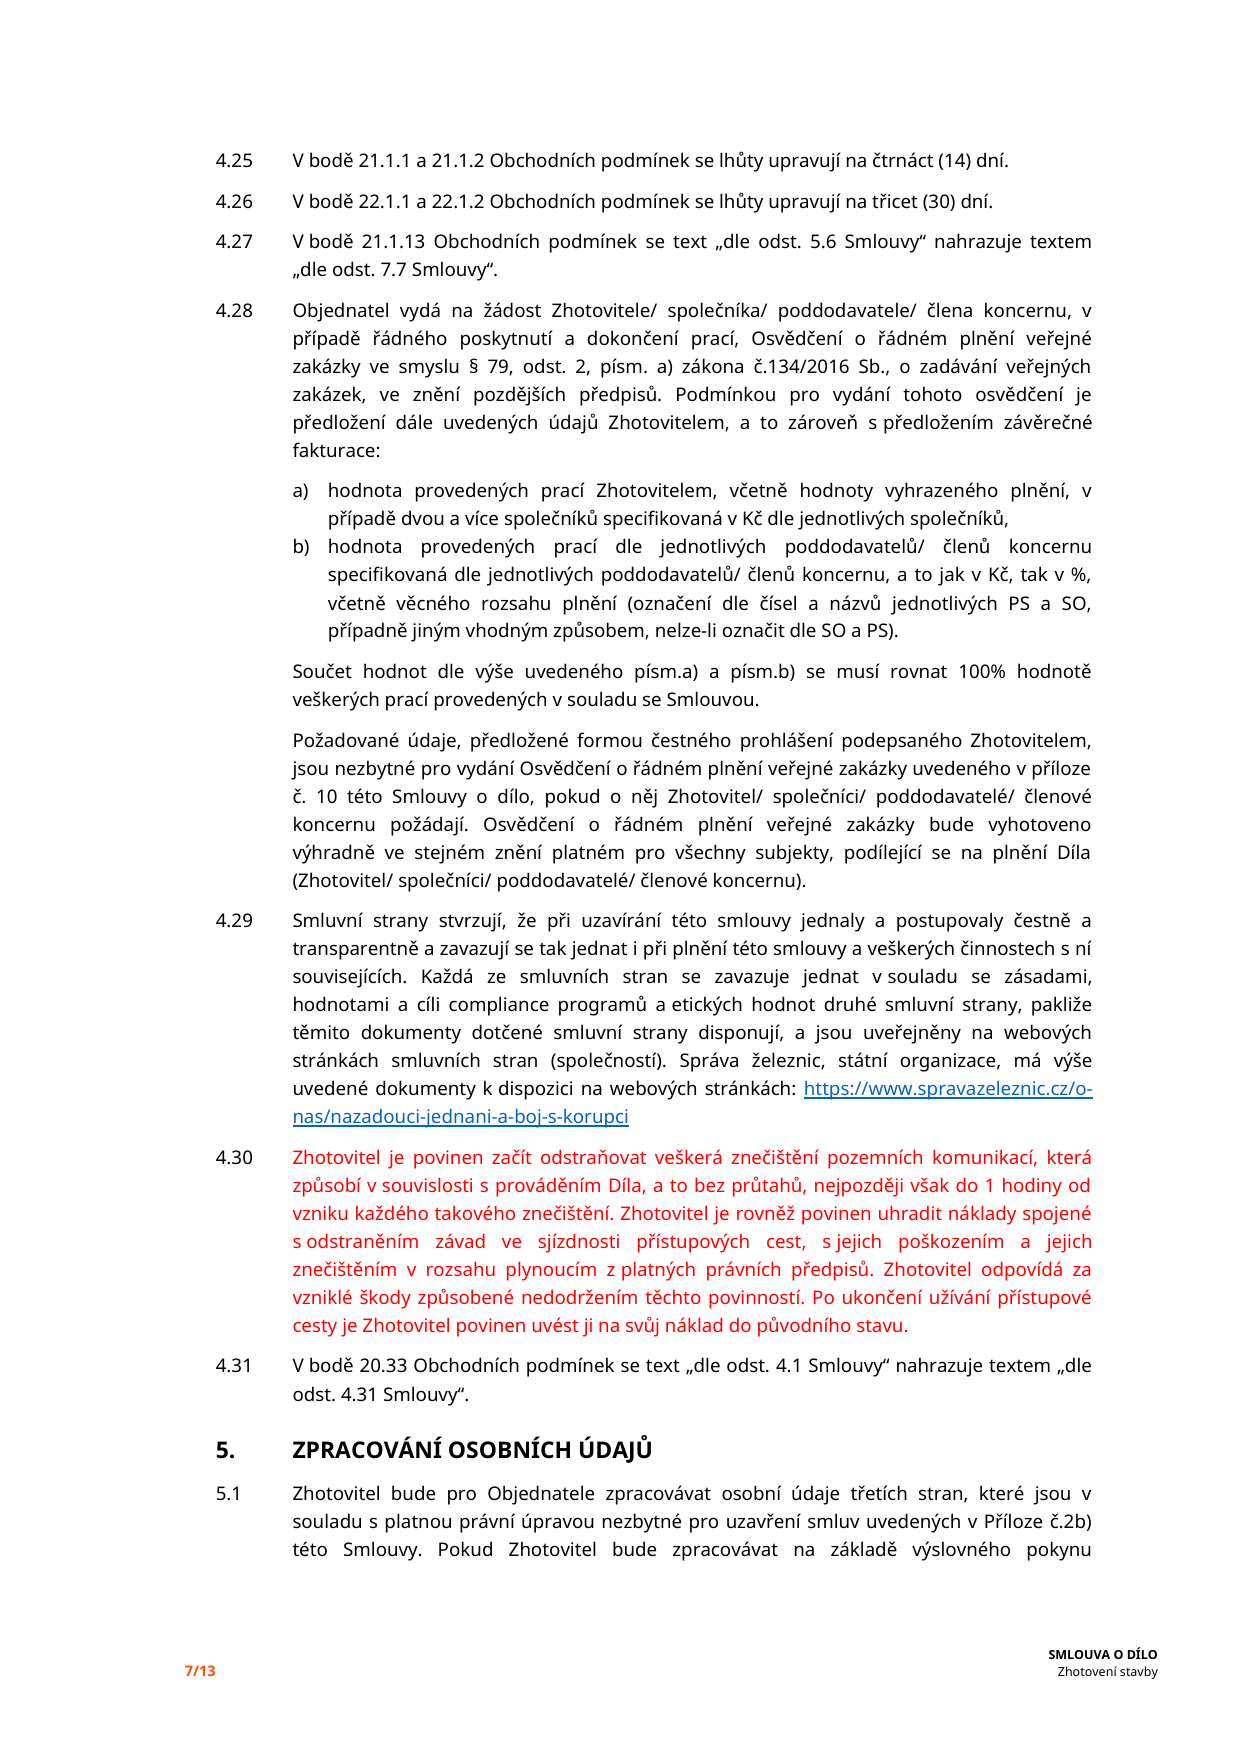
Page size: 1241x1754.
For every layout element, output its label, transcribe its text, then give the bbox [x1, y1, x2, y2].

list Zhotovitel je povinen začít odstraňovat veškerá znečištění pozemních komunikací, která způsobí v souvislosti s prováděním Díla, a to bez průtahů, nejpozději však do 1 hodiny od vzniku každého takového znečištění. Zhotovitel je rovněž povinen uhradit náklady spojené s odstraněním závad ve sjízdnosti přístupových cest, s jejich poškozením a jejich znečištěním v rozsahu plynoucím z platných právních předpisů. Zhotovitel odpovídá za vzniklé škody způsobené nedodržením těchto povinností. Po ukončení užívání přístupové cesty je Zhotovitel povinen uvést ji na svůj náklad do původního stavu. [216, 1144, 1093, 1338]
list hodnota provedených prací dle jednotlivých poddodavatelů/ členů koncernu specifikovaná dle jednotlivých poddodavatelů/ členů koncernu, a to jak v Kč, tak v %, včetně věcného rozsahu plnění (označení dle čísel a názvů jednotlivých PS a SO, případně jiným vhodným způsobem, nelze-li označit dle SO a PS). [292, 534, 1093, 643]
list Požadované údaje, předložené formou čestného prohlášení podepsaného Zhotovitelem, jsou nezbytné pro vydání Osvědčení o řádném plnění veřejné zakázky uvedeného v příloze č. 10 této Smlouvy o dílo, pokud o něj Zhotovitel/ společníci/ poddodavatelé/ členové koncernu požádají. Osvědčení o řádném plnění veřejné zakázky bude vyhotoveno výhradně ve stejném znění platném pro všechny subjekty, podílející se na plnění Díla (Zhotovitel/ společníci/ poddodavatelé/ členové koncernu). [292, 727, 1093, 892]
list Objednatel vydá na žádost Zhotovitele/ společníka/ poddodavatele/ člena koncernu, v případě řádného poskytnutí a dokončení prací, Osvědčení o řádném plnění veřejné zakázky ve smyslu § 79, odst. 2, písm. a) zákona č.134/2016 Sb., o zadávání veřejných zakázek, ve znění pozdějších předpisů. Podmínkou pro vydání tohoto osvědčení je předložení dále uvedených údajů Zhotovitelem, a to zároveň s předložením závěrečné fakturace: [216, 297, 1093, 463]
text Součet hodnot dle výše uvedeného písm.a) a písm.b) se musí rovnat 100% hodnotě veškerých prací provedených v souladu se Smlouvou. [292, 658, 1093, 712]
list V bodě 21.1.13 Obchodních podmínek se text „dle odst. 5.6 Smlouvy“ nahrazuje textem „dle odst. 7.7 Smlouvy“. [216, 228, 1093, 282]
text ZPRACOVÁNÍ OSOBNÍCH ÚDAJŮ [216, 1434, 1093, 1465]
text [216, 1481, 1093, 1562]
list V bodě 20.33 Obchodních podmínek se text „dle odst. 4.1 Smlouvy“ nahrazuje textem „dle odst. 4.31 Smlouvy“. [216, 1353, 1093, 1406]
list hodnota provedených prací Zhotovitelem, včetně hodnoty vyhrazeného plnění, v případě dvou a více společníků specifikovaná v Kč dle jednotlivých společníků, [292, 478, 1093, 531]
text V bodě 21.1.1 a 21.1.2 Obchodních podmínek se lhůty upravují na čtrnáct (14) dní. [216, 147, 1093, 173]
list Smluvní strany stvrzují, že při uzavírání této smlouvy jednaly a postupovaly čestně a transparentně a zavazují se tak jednat i při plnění této smlouvy a veškerých činnostech s ní souvisejících. Každá ze smluvních stran se zavazuje jednat v souladu se zásadami, hodnotami a cíli compliance programů a etických hodnot druhé smluvní strany, pakliže těmito dokumenty dotčené smluvní strany disponují, a jsou uveřejněny na webových stránkách smluvních stran (společností). Správa železnic, státní organizace, má výše uvedené dokumenty k dispozici na webových stránkách: https://www.spravazeleznic.cz/o-nas/nazadouci-jednani-a-boj-s-korupci [216, 907, 1093, 1129]
text V bodě 22.1.1 a 22.1.2 Obchodních podmínek se lhůty upravují na třicet (30) dní. [216, 188, 1093, 213]
